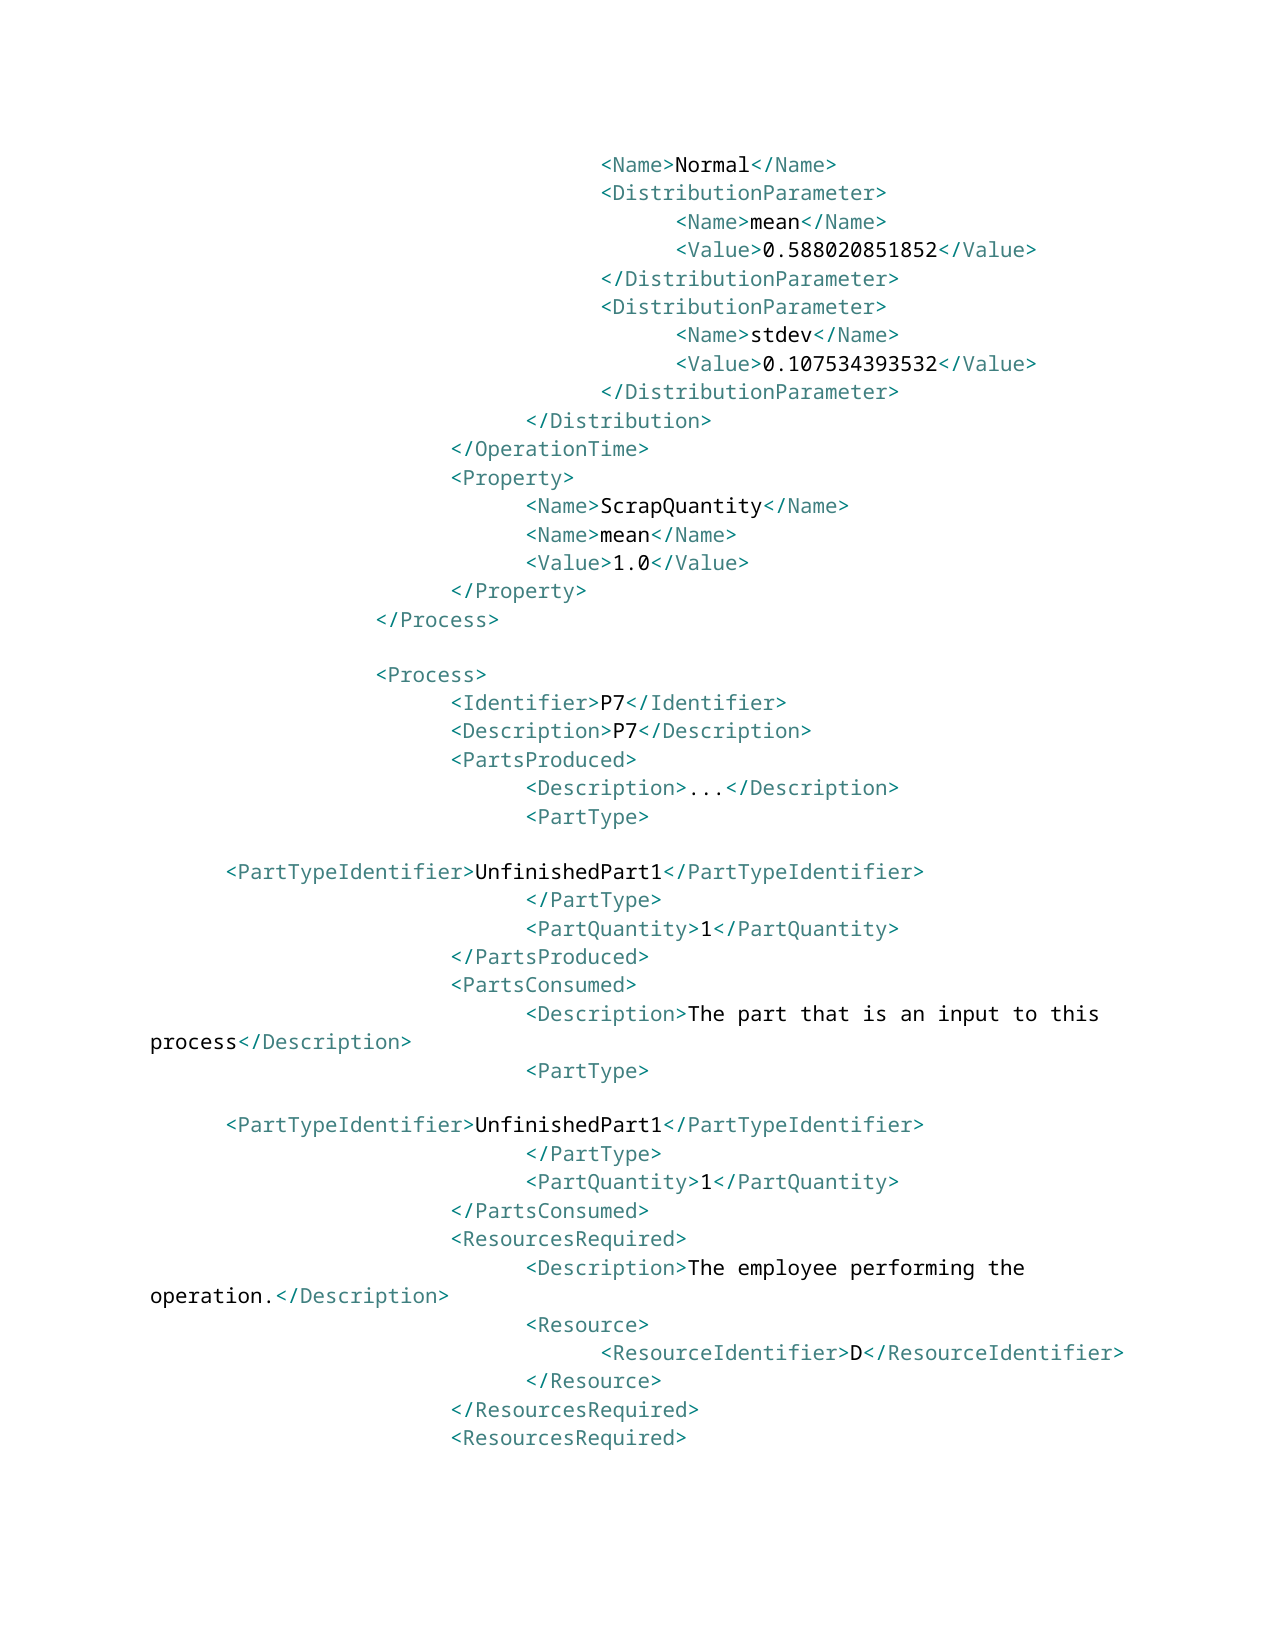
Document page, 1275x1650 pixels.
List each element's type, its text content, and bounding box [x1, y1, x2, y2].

text <Name>Normal</Name> [150, 150, 1125, 178]
text <Value>0.107534393532</Value> [150, 349, 1125, 377]
text <PartsConsumed> [150, 971, 1125, 999]
text <Description>...</Description> [150, 773, 1125, 802]
text </OperationTime> [150, 434, 1125, 463]
text <Process> [150, 660, 1125, 688]
text <Resource> [150, 1310, 1125, 1338]
text <Name>stdev</Name> [150, 321, 1125, 349]
text <PartsProduced> [150, 745, 1125, 773]
text </PartsProduced> [150, 942, 1125, 971]
text </Process> [150, 605, 1125, 633]
text <Name>mean</Name> [150, 520, 1125, 548]
text <Name>ScrapQuantity</Name> [150, 491, 1125, 520]
text </DistributionParameter> [150, 377, 1125, 406]
text </ResourcesRequired> [150, 1395, 1125, 1423]
text <Name>mean</Name> [150, 207, 1125, 235]
text <PartType> [150, 802, 1125, 830]
text <ResourcesRequired> [150, 1224, 1125, 1253]
text <Property> [150, 463, 1125, 491]
text </PartType> [150, 885, 1125, 914]
text </PartType> [150, 1139, 1125, 1167]
text <PartQuantity>1</PartQuantity> [150, 1167, 1125, 1196]
text <Description>The employee performing the operation.</Description> [150, 1253, 1125, 1310]
text <Value>1.0</Value> [150, 548, 1125, 577]
text <PartQuantity>1</PartQuantity> [150, 914, 1125, 942]
text <PartType> [150, 1056, 1125, 1084]
text </Distribution> [150, 406, 1125, 434]
text <DistributionParameter> [150, 178, 1125, 207]
text </PartsConsumed> [150, 1196, 1125, 1224]
text </Resource> [150, 1367, 1125, 1395]
text <Description>P7</Description> [150, 717, 1125, 745]
text </Property> [150, 577, 1125, 605]
text <Identifier>P7</Identifier> [150, 688, 1125, 717]
text <ResourcesRequired> [150, 1423, 1125, 1452]
text <PartTypeIdentifier>UnfinishedPart1</PartTypeIdentifier> [150, 830, 1125, 885]
text <Value>0.588020851852</Value> [150, 235, 1125, 264]
text <DistributionParameter> [150, 292, 1125, 321]
text <Description>The part that is an input to this process</Description> [150, 999, 1125, 1056]
text </DistributionParameter> [150, 264, 1125, 292]
text <PartTypeIdentifier>UnfinishedPart1</PartTypeIdentifier> [150, 1084, 1125, 1139]
text <ResourceIdentifier>D</ResourceIdentifier> [150, 1338, 1125, 1367]
